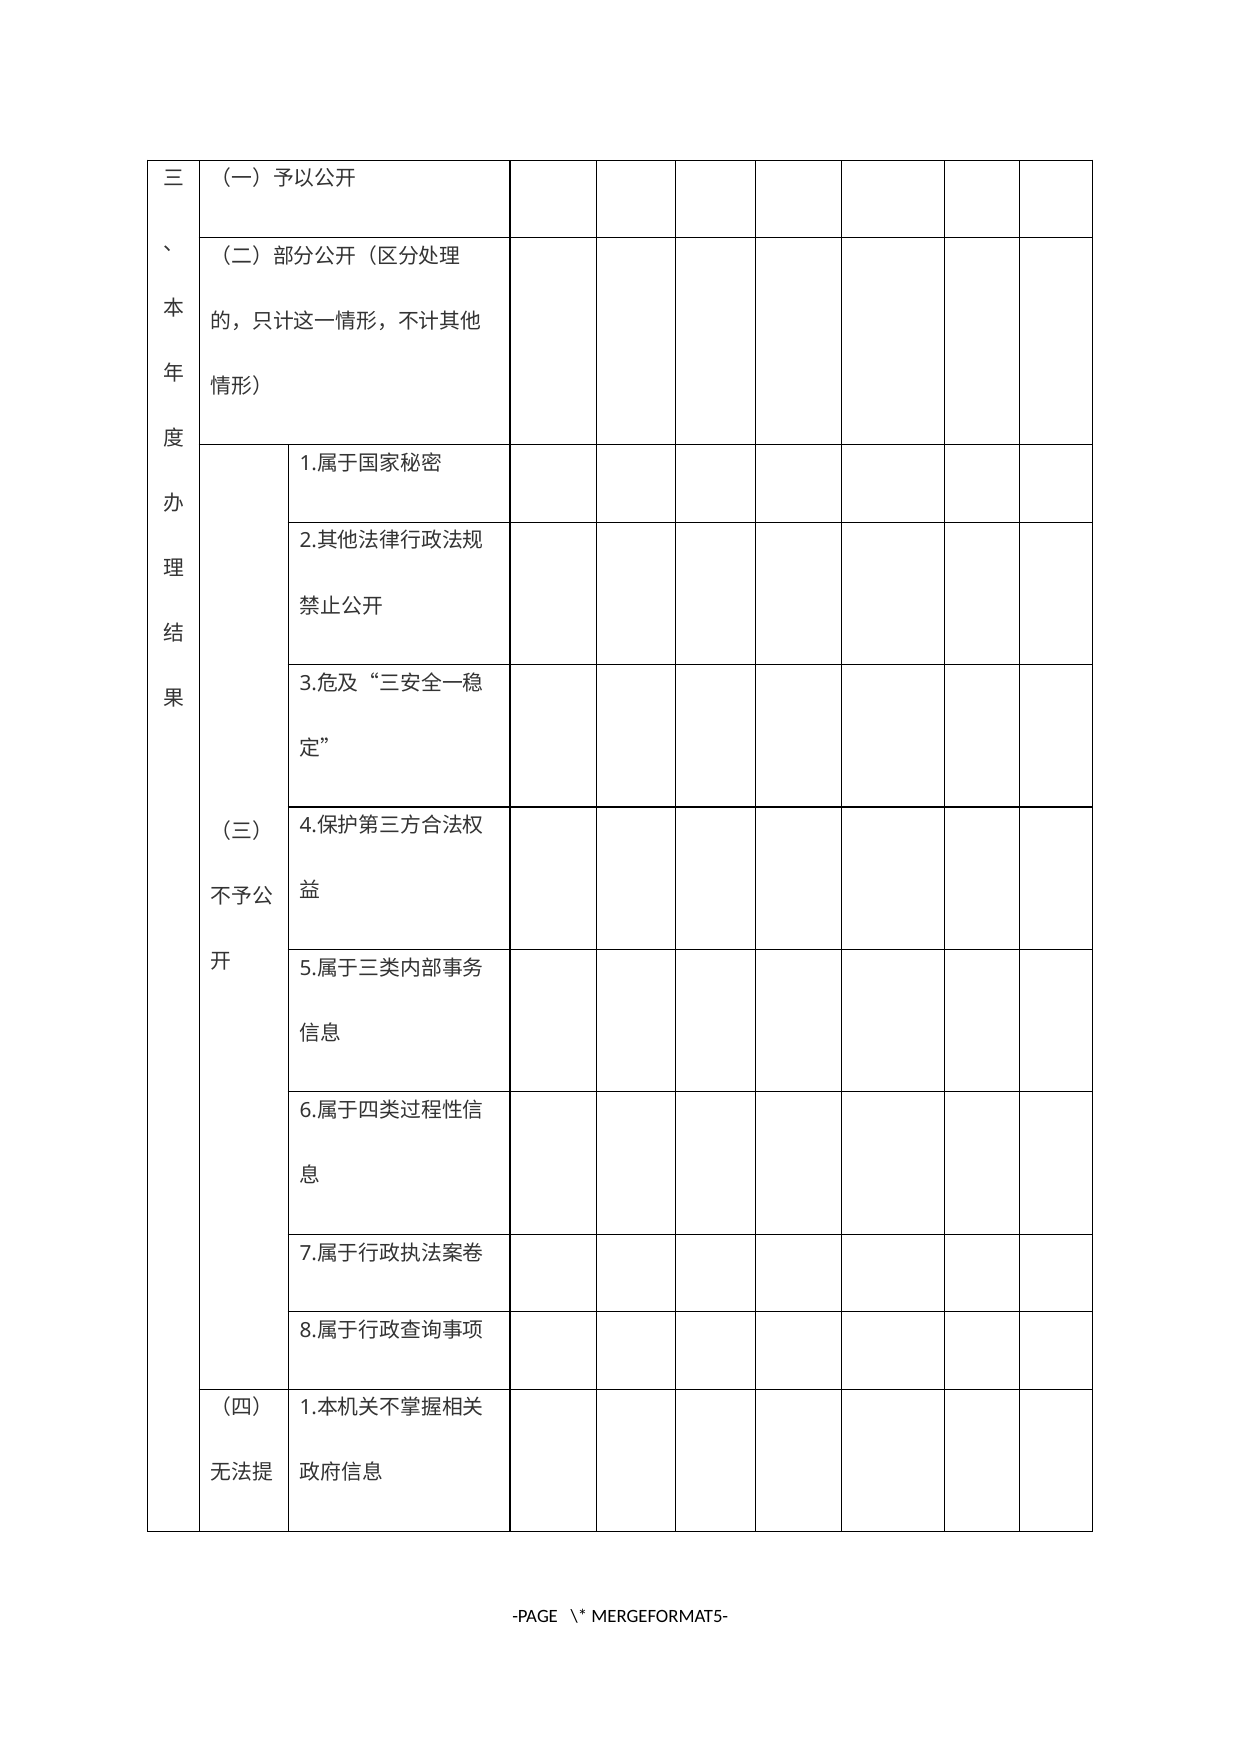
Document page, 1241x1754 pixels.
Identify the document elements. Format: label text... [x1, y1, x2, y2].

table_cell [597, 1235, 675, 1311]
table_cell 8.属于行政查询事项 [289, 1312, 509, 1388]
table_cell [511, 1390, 596, 1531]
table_cell [1020, 161, 1092, 237]
table_cell 7.属于行政执法案卷 [289, 1235, 509, 1311]
table_cell [676, 665, 755, 806]
table_cell [1020, 950, 1092, 1091]
table_cell 三、本年度办理结果 [148, 161, 199, 1531]
table_cell [1020, 808, 1092, 949]
table_cell 6.属于四类过程性信息 [289, 1092, 509, 1234]
table_cell [511, 523, 596, 664]
table_cell [1020, 1235, 1092, 1311]
table_cell （三）不予公开 [200, 445, 288, 1388]
table_cell [945, 445, 1019, 522]
table_cell [597, 445, 675, 522]
table_cell [842, 523, 944, 664]
table_cell [842, 238, 944, 444]
table_cell [1020, 1390, 1092, 1531]
table_cell [676, 950, 755, 1091]
table_cell [945, 1235, 1019, 1311]
table_cell [511, 445, 596, 522]
table_cell [676, 1312, 755, 1388]
table_cell 3.危及“三安全一稳定” [289, 665, 509, 806]
table_cell [597, 1092, 675, 1234]
table_cell [945, 161, 1019, 237]
table_cell [756, 1092, 841, 1234]
table_cell [945, 665, 1019, 806]
table_cell [945, 950, 1019, 1091]
table_cell [597, 238, 675, 444]
table_cell [945, 238, 1019, 444]
table_cell [756, 161, 841, 237]
table_cell [945, 1312, 1019, 1388]
table_cell [511, 665, 596, 806]
table_cell [511, 808, 596, 949]
table_cell （一）予以公开 [200, 161, 509, 237]
table_cell [1020, 665, 1092, 806]
table_cell [597, 950, 675, 1091]
table_cell [597, 665, 675, 806]
table_cell [1020, 1092, 1092, 1234]
table_cell [676, 238, 755, 444]
table_cell [756, 808, 841, 949]
table_cell （四）无法提供 [200, 1390, 288, 1531]
table_cell 1.本机关不掌握相关政府信息 [289, 1390, 509, 1531]
table_cell [511, 1092, 596, 1234]
table_cell [945, 1092, 1019, 1234]
table_cell [945, 1390, 1019, 1531]
table_cell [756, 523, 841, 664]
table_cell [676, 1390, 755, 1531]
table_cell [756, 950, 841, 1091]
table_cell [1020, 523, 1092, 664]
table_cell [842, 161, 944, 237]
table_cell [756, 1235, 841, 1311]
table_cell [676, 1235, 755, 1311]
table_cell [842, 1390, 944, 1531]
table_cell [511, 1235, 596, 1311]
table_cell [511, 1312, 596, 1388]
table_cell [597, 1390, 675, 1531]
table_cell [842, 1092, 944, 1234]
table_cell [756, 1390, 841, 1531]
table_cell [511, 161, 596, 237]
table_cell 1.属于国家秘密 [289, 445, 509, 522]
table_cell [756, 238, 841, 444]
table_cell [842, 665, 944, 806]
table_cell [1020, 238, 1092, 444]
table_cell 4.保护第三方合法权益 [289, 808, 509, 949]
table_cell 5.属于三类内部事务信息 [289, 950, 509, 1091]
table_cell [676, 523, 755, 664]
table_cell [676, 445, 755, 522]
table_cell [842, 1235, 944, 1311]
table_cell [676, 808, 755, 949]
table_cell [597, 1312, 675, 1388]
table_cell 2.其他法律行政法规禁止公开 [289, 523, 509, 664]
table_cell [756, 445, 841, 522]
table_cell [756, 665, 841, 806]
table_cell [1020, 1312, 1092, 1388]
table_cell （二）部分公开（区分处理的，只计这一情形，不计其他情形） [200, 238, 509, 444]
table_cell [842, 445, 944, 522]
table_cell [842, 1312, 944, 1388]
table_cell [676, 161, 755, 237]
table_cell [676, 1092, 755, 1234]
table_cell [1020, 445, 1092, 522]
table_cell [597, 523, 675, 664]
table_cell [511, 950, 596, 1091]
table_cell [597, 808, 675, 949]
table_cell [842, 808, 944, 949]
table_cell [597, 161, 675, 237]
table_cell [945, 808, 1019, 949]
table_cell [842, 950, 944, 1091]
table_cell [756, 1312, 841, 1388]
table_cell [945, 523, 1019, 664]
table_cell [511, 238, 596, 444]
